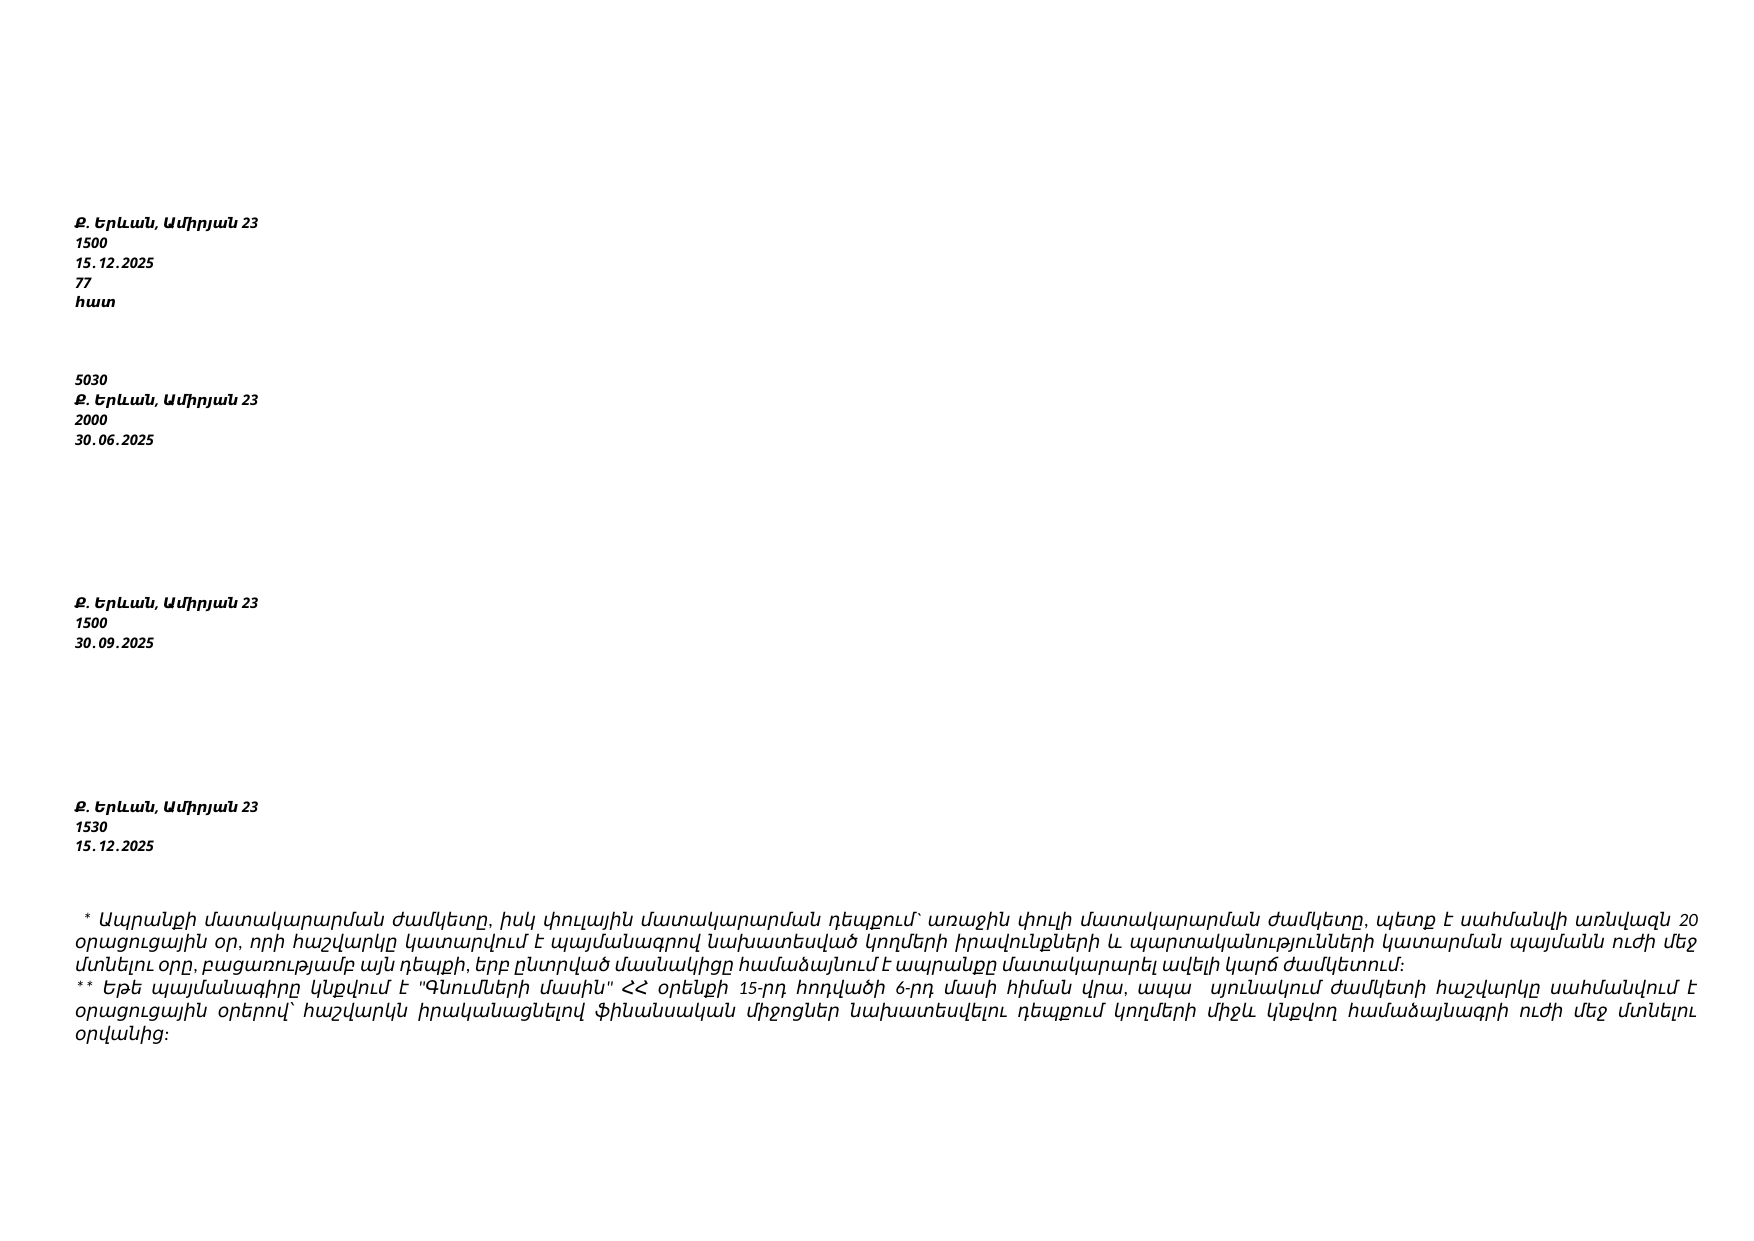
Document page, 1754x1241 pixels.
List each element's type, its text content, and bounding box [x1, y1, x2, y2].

text * Ապրանքի մատակարարման ժամկետը, իսկ փուլային մատակարարման դեպքում` առաջին փուլի մատակարարման ժամկետը, պետք է սահմանվի առնվազն 20 օրացուցային օր, որի հաշվարկը կատարվում է պայմանագրով նախատեսված կողմերի իրավունքների և պարտականությունների կատարման պայմանն ուժի մեջ մտնելու օրը, բացառությամբ այն դեպքի, երբ ընտրված մասնակիցը համաձայնում է ապրանքը մատակարարել ավելի կարճ ժամկետում: [75, 908, 1698, 977]
text ** Եթե պայմանագիրը կնքվում է "Գնումների մասին" ՀՀ օրենքի 15-րդ հոդվածի 6-րդ մասի հիման վրա, ապա սյունակում ժամկետի հաշվարկը սահմանվում է օրացուցային օրերով՝ հաշվարկն իրականացնելով ֆինանսական միջոցներ նախատեսվելու դեպքում կողմերի միջև կնքվող համաձայնագրի ուժի մեջ մտնելու օրվանից: [75, 977, 1698, 1045]
